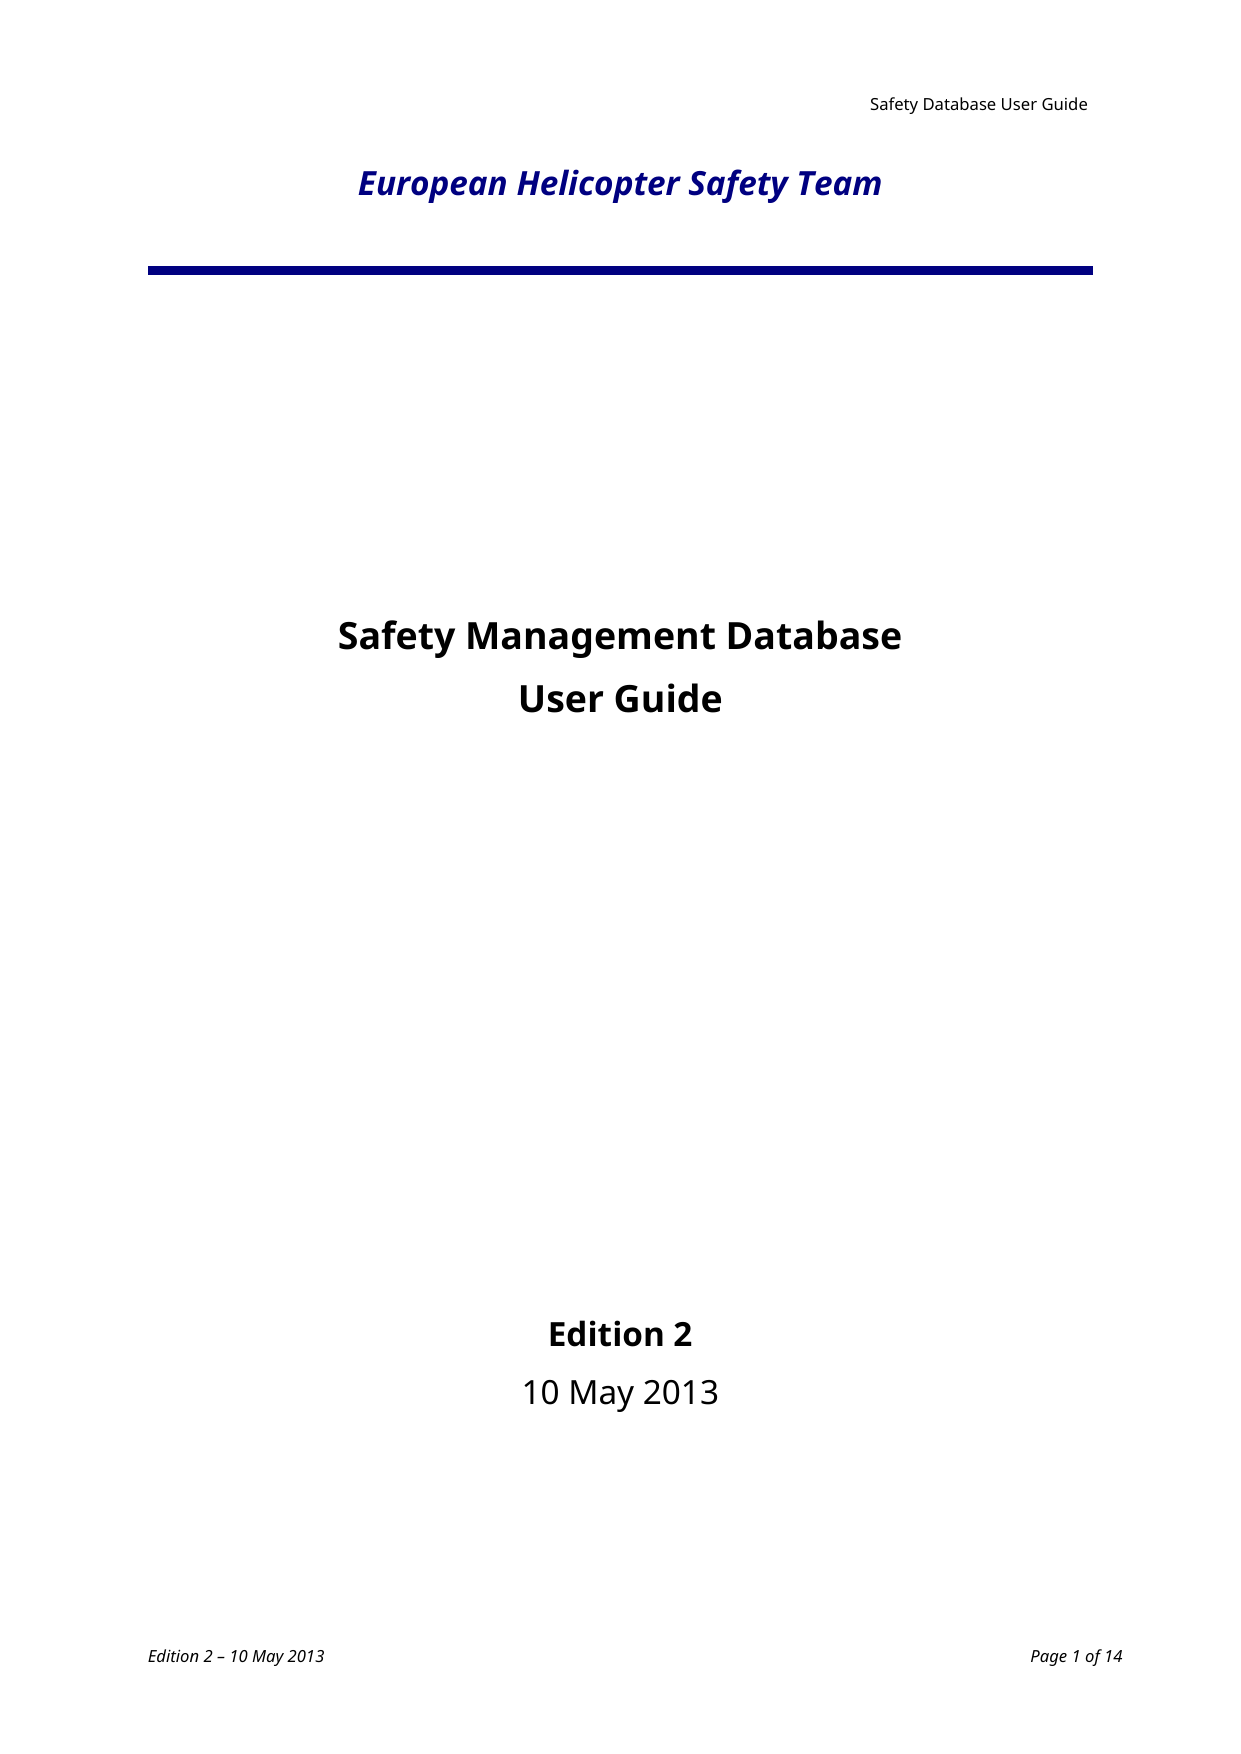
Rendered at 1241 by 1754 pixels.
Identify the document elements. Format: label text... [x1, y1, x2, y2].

text European Helicopter Safety Team [148, 160, 1093, 206]
text 10 May 2013 [148, 1369, 1093, 1414]
text User Guide [148, 673, 1093, 724]
text Edition 2 [148, 1311, 1093, 1356]
text Safety Management Database [148, 609, 1093, 660]
